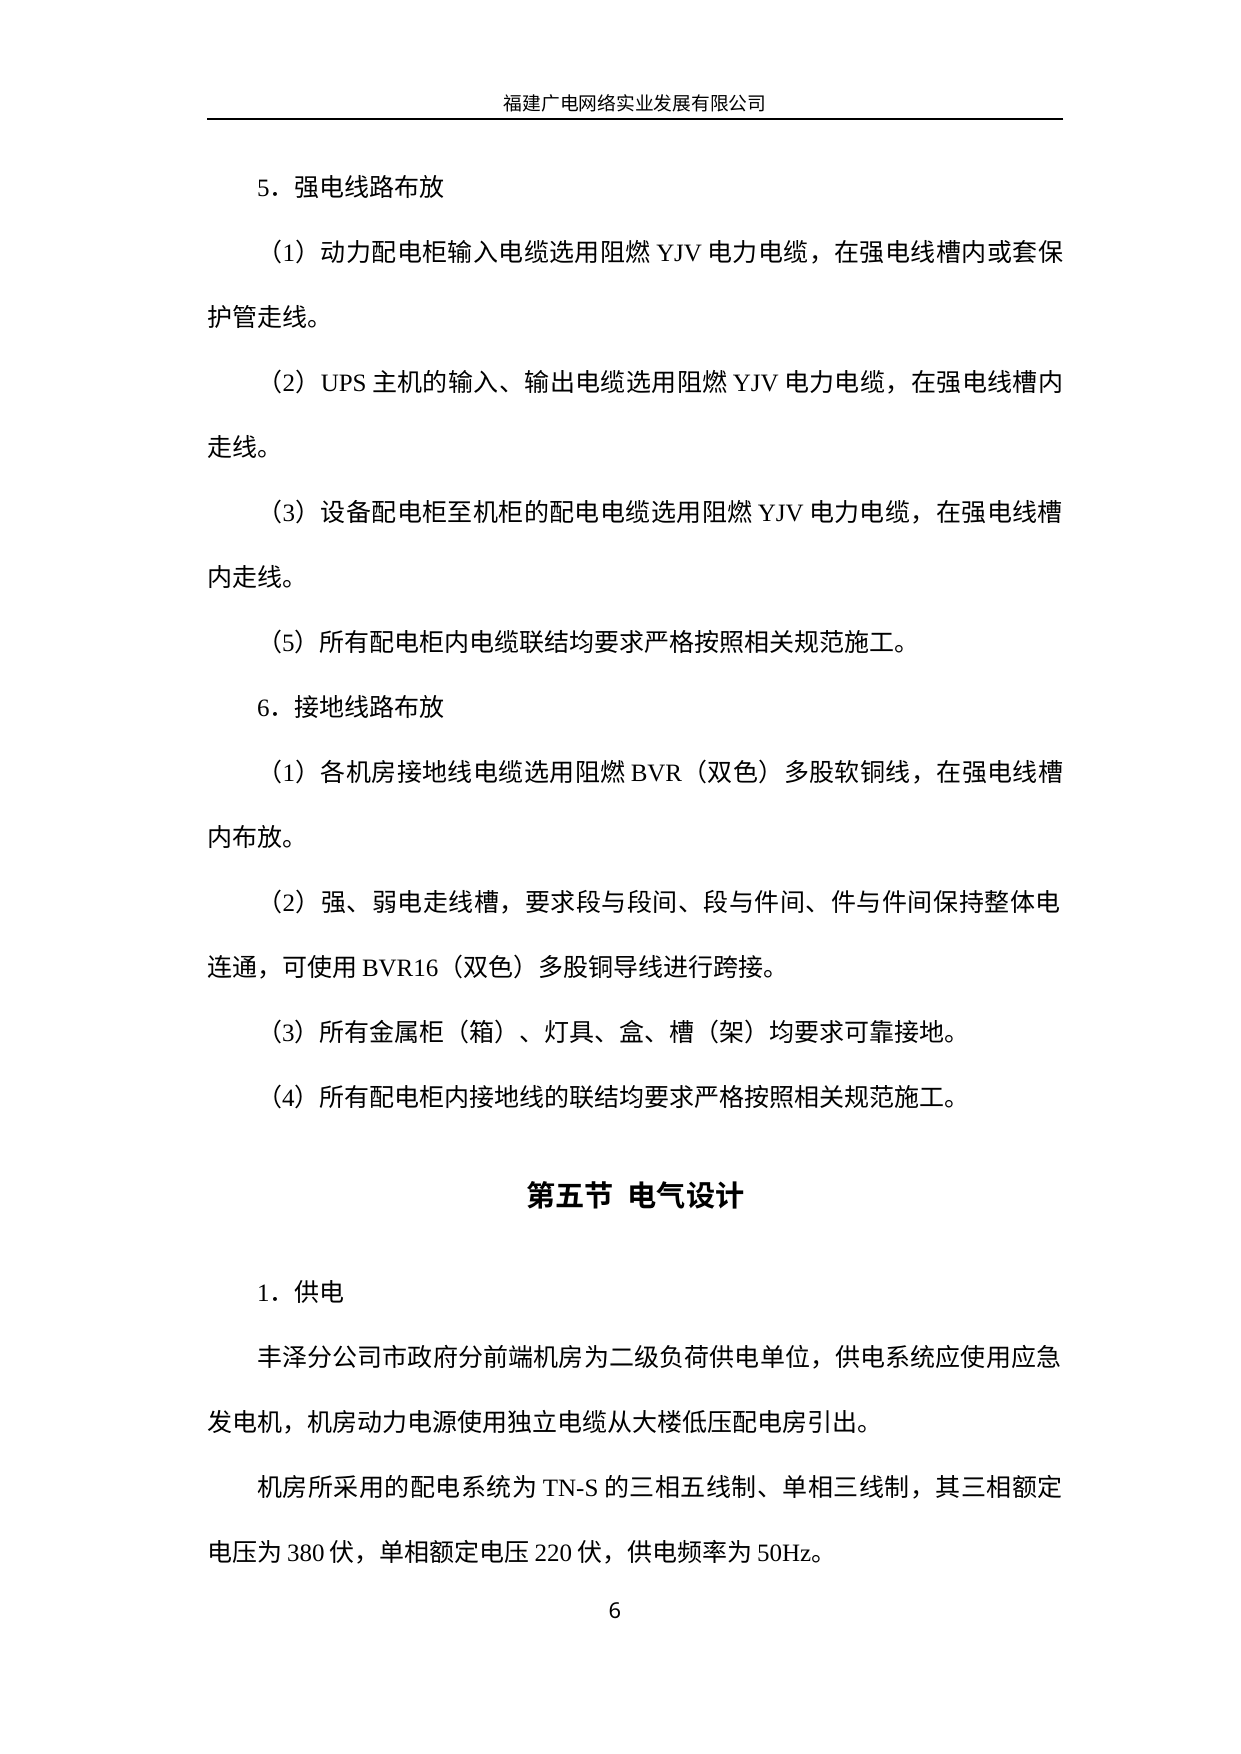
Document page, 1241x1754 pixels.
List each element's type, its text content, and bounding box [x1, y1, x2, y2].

text （3）设备配电柜至机柜的配电电缆选用阻燃YJV电力电缆，在强电线槽内走线。 [207, 478, 1063, 608]
text 1．供电 [207, 1258, 1063, 1323]
text 丰泽分公司市政府分前端机房为二级负荷供电单位，供电系统应使用应急发电机，机房动力电源使用独立电缆从大楼低压配电房引出。 [207, 1323, 1063, 1453]
text （1）动力配电柜输入电缆选用阻燃YJV电力电缆，在强电线槽内或套保护管走线。 [207, 218, 1063, 348]
text （2）强、弱电走线槽，要求段与段间、段与件间、件与件间保持整体电连通，可使用BVR16（双色）多股铜导线进行跨接。 [207, 868, 1063, 998]
text （3）所有金属柜（箱）、灯具、盒、槽（架）均要求可靠接地。 [207, 998, 1063, 1063]
list 电气设计 [207, 1161, 1063, 1226]
text （2）UPS主机的输入、输出电缆选用阻燃YJV电力电缆，在强电线槽内走线。 [207, 348, 1063, 478]
text （5）所有配电柜内电缆联结均要求严格按照相关规范施工。 [207, 608, 1063, 673]
text （4）所有配电柜内接地线的联结均要求严格按照相关规范施工。 [207, 1063, 1063, 1128]
text 5．强电线路布放 [207, 153, 1063, 218]
text （1）各机房接地线电缆选用阻燃BVR（双色）多股软铜线，在强电线槽内布放。 [207, 738, 1063, 868]
text 机房所采用的配电系统为TN-S的三相五线制、单相三线制，其三相额定电压为380伏，单相额定电压220伏，供电频率为50Hz。 [207, 1453, 1063, 1583]
text 6．接地线路布放 [207, 673, 1063, 738]
